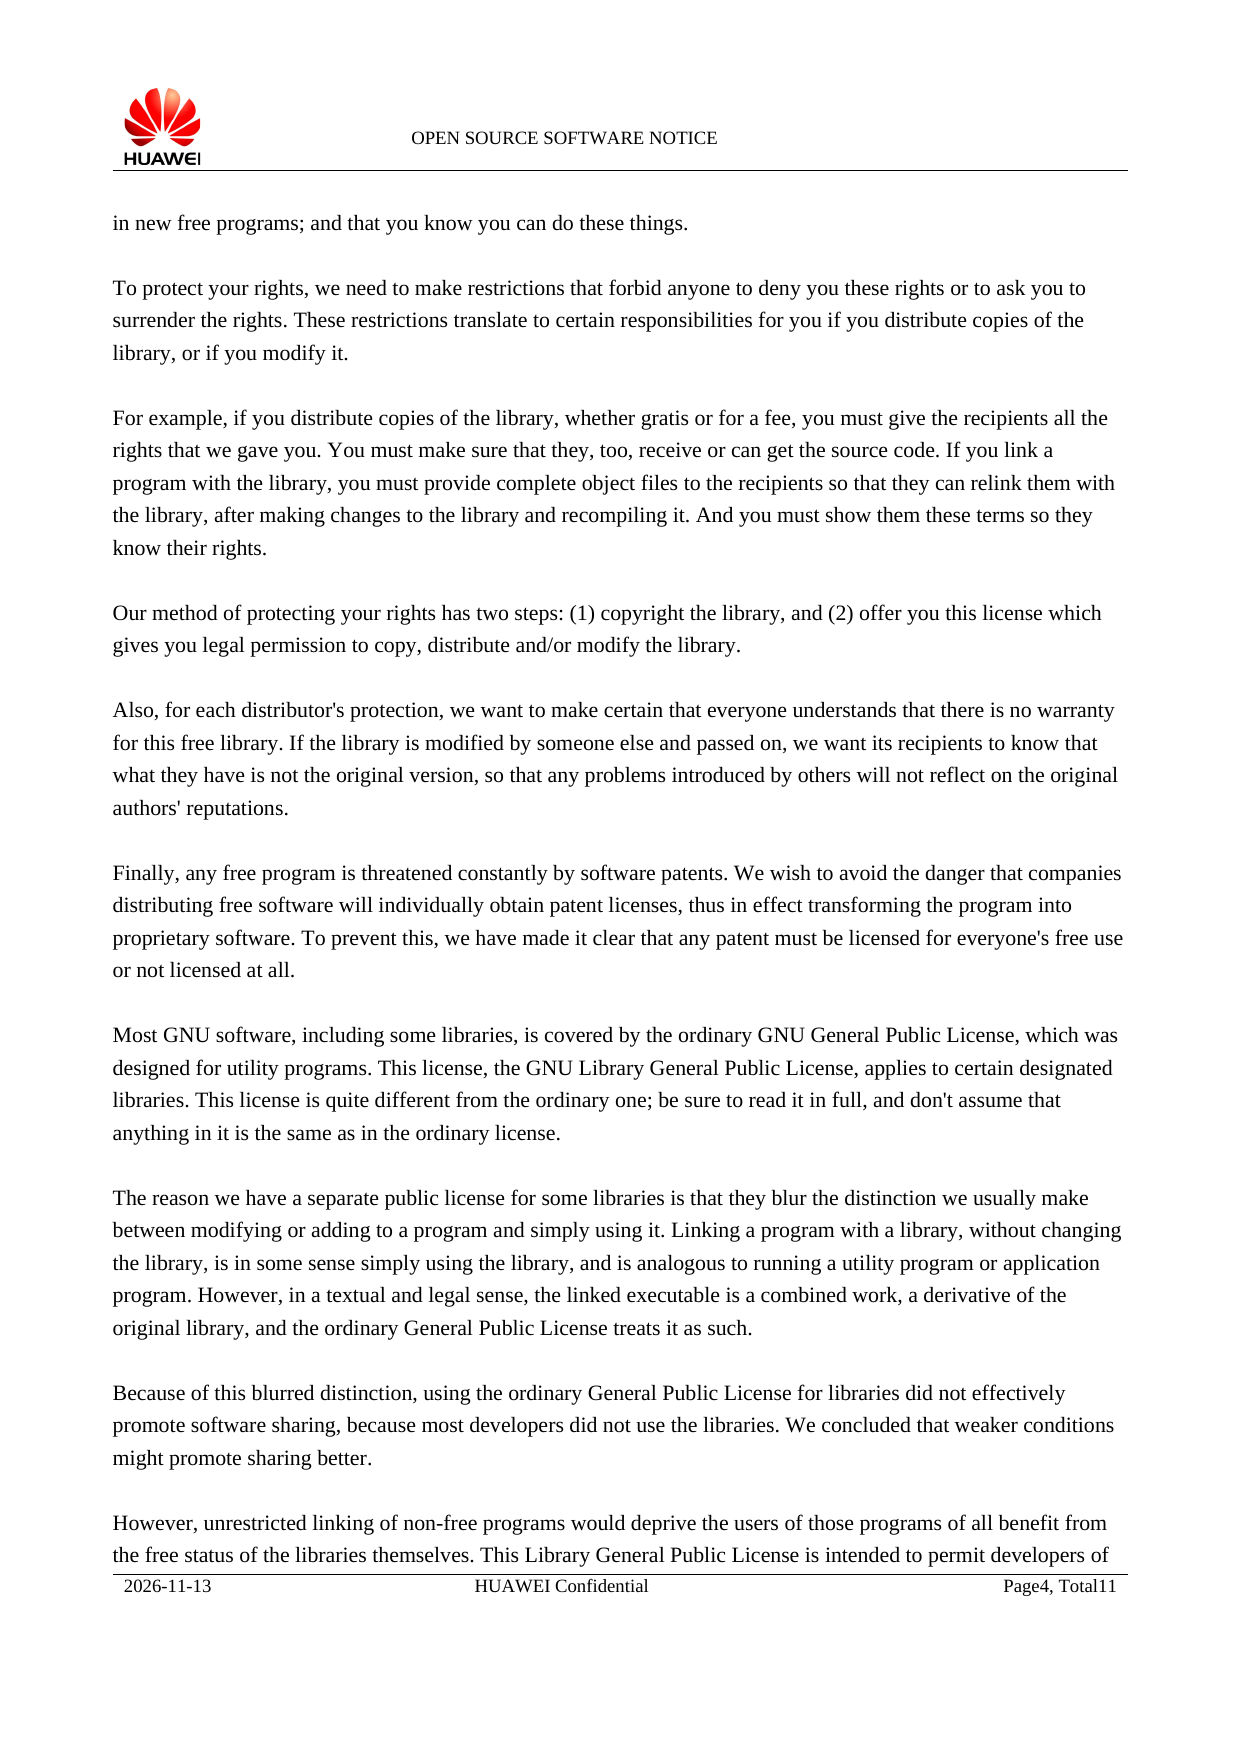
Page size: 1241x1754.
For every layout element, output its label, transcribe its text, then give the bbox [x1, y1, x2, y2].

picture [124, 88, 201, 165]
